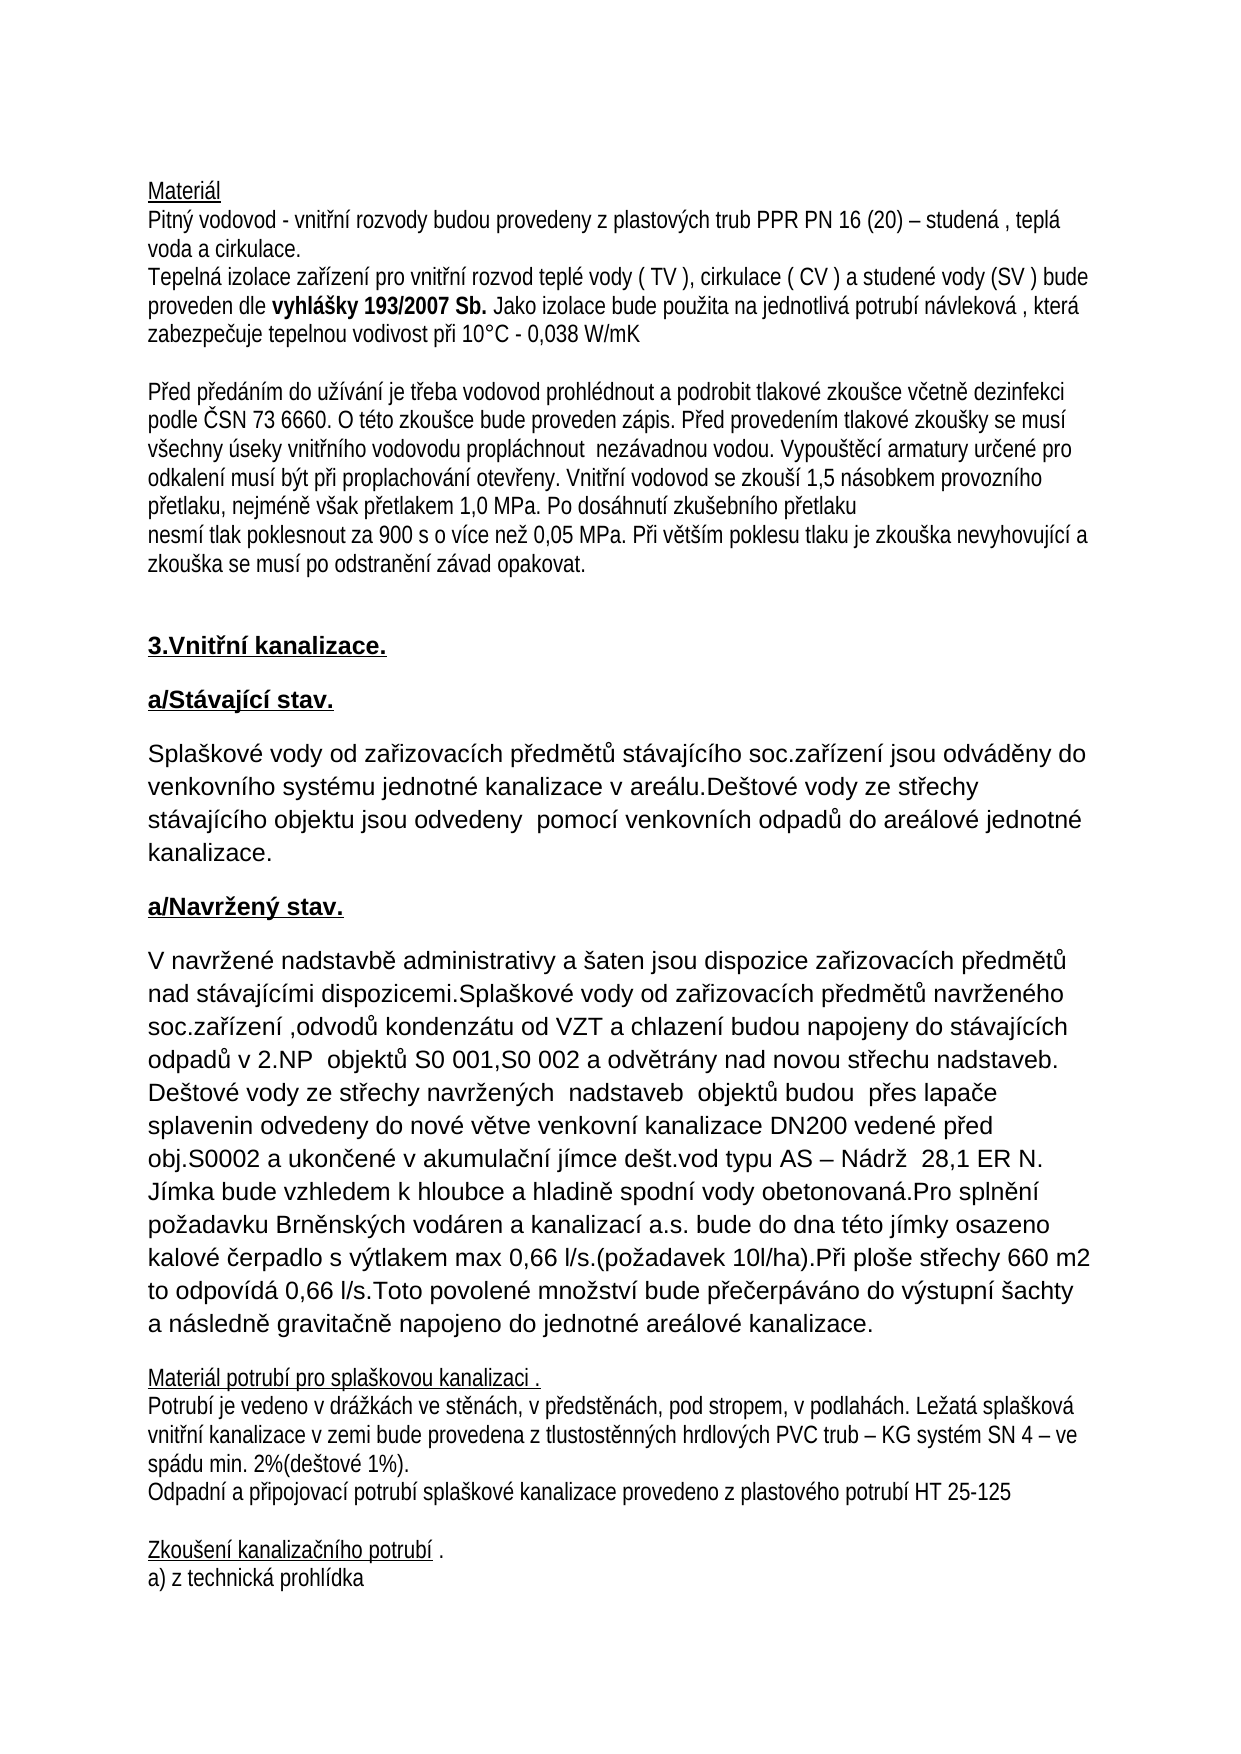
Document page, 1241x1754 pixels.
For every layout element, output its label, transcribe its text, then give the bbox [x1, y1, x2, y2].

text 3.Vnitřní kanalizace. [148, 631, 1093, 660]
text Potrubí je vedeno v drážkách ve stěnách, v předstěnách, pod stropem, v podlahách. Ležatá splašková vnitřní kanalizace v zemi bude provedena z tlustostěnných hrdlových PVC trub – KG systém SN 4 – ve spádu min. 2%(deštové 1%). [148, 1391, 1093, 1477]
text nesmí tlak poklesnout za 900 s o více než 0,05 MPa. Při větším poklesu tlaku je zkouška nevyhovující a zkouška se musí po odstranění závad opakovat. [148, 520, 1093, 577]
text Tepelná izolace zařízení pro vnitřní rozvod teplé vody ( TV ), cirkulace ( CV ) a studené vody (SV ) bude proveden dle vyhlášky 193/2007 Sb. Jako izolace bude použita na jednotlivá potrubí návleková , která zabezpečuje tepelnou vodivost při 10°C - 0,038 W/mK [148, 262, 1093, 348]
text Odpadní a připojovací potrubí splaškové kanalizace provedeno z plastového potrubí HT 25-125 [148, 1477, 1093, 1506]
text Pitný vodovod - vnitřní rozvody budou provedeny z plastových trub PPR PN 16 (20) – studená , teplá voda a cirkulace. [148, 205, 1093, 262]
text Před předáním do užívání je třeba vodovod prohlédnout a podrobit tlakové zkoušce včetně dezinfekci podle ČSN 73 6660. O této zkoušce bude proveden zápis. Před provedením tlakové zkoušky se musí všechny úseky vnitřního vodovodu propláchnout nezávadnou vodou. Vypouštěcí armatury určené pro odkalení musí být při proplachování otevřeny. Vnitřní vodovod se zkouší 1,5 násobkem provozního přetlaku, nejméně však přetlakem 1,0 MPa. Po dosáhnutí zkušebního přetlaku [148, 377, 1093, 520]
text Materiál [148, 176, 1093, 205]
text a) z technická prohlídka [148, 1563, 1093, 1592]
text Materiál potrubí pro splaškovou kanalizaci . [148, 1363, 1093, 1391]
text Zkoušení kanalizačního potrubí . [148, 1534, 1093, 1563]
text a/Navržený stav. [148, 892, 1093, 921]
text Splaškové vody od zařizovacích předmětů stávajícího soc.zařízení jsou odváděny do venkovního systému jednotné kanalizace v areálu.Deštové vody ze střechy stávajícího objektu jsou odvedeny pomocí venkovních odpadů do areálové jednotné kanalizace. [148, 739, 1093, 867]
text V navržené nadstavbě administrativy a šaten jsou dispozice zařizovacích předmětů nad stávajícími dispozicemi.Splaškové vody od zařizovacích předmětů navrženého soc.zařízení ,odvodů kondenzátu od VZT a chlazení budou napojeny do stávajících odpadů v 2.NP objektů S0 001,S0 002 a odvětrány nad novou střechu nadstaveb. Deštové vody ze střechy navržených nadstaveb objektů budou přes lapače splavenin odvedeny do nové větve venkovní kanalizace DN200 vedené před obj.S0002 a ukončené v akumulační jímce dešt.vod typu AS – Nádrž 28,1 ER N. Jímka bude vzhledem k hloubce a hladině spodní vody obetonovaná.Pro splnění požadavku Brněnských vodáren a kanalizací a.s. bude do dna této jímky osazeno kalové čerpadlo s výtlakem max 0,66 l/s.(požadavek 10l/ha).Při ploše střechy 660 m2 to odpovídá 0,66 l/s.Toto povolené množství bude přečerpáváno do výstupní šachty a následně gravitačně napojeno do jednotné areálové kanalizace. [148, 946, 1093, 1338]
text a/Stávající stav. [148, 685, 1093, 714]
